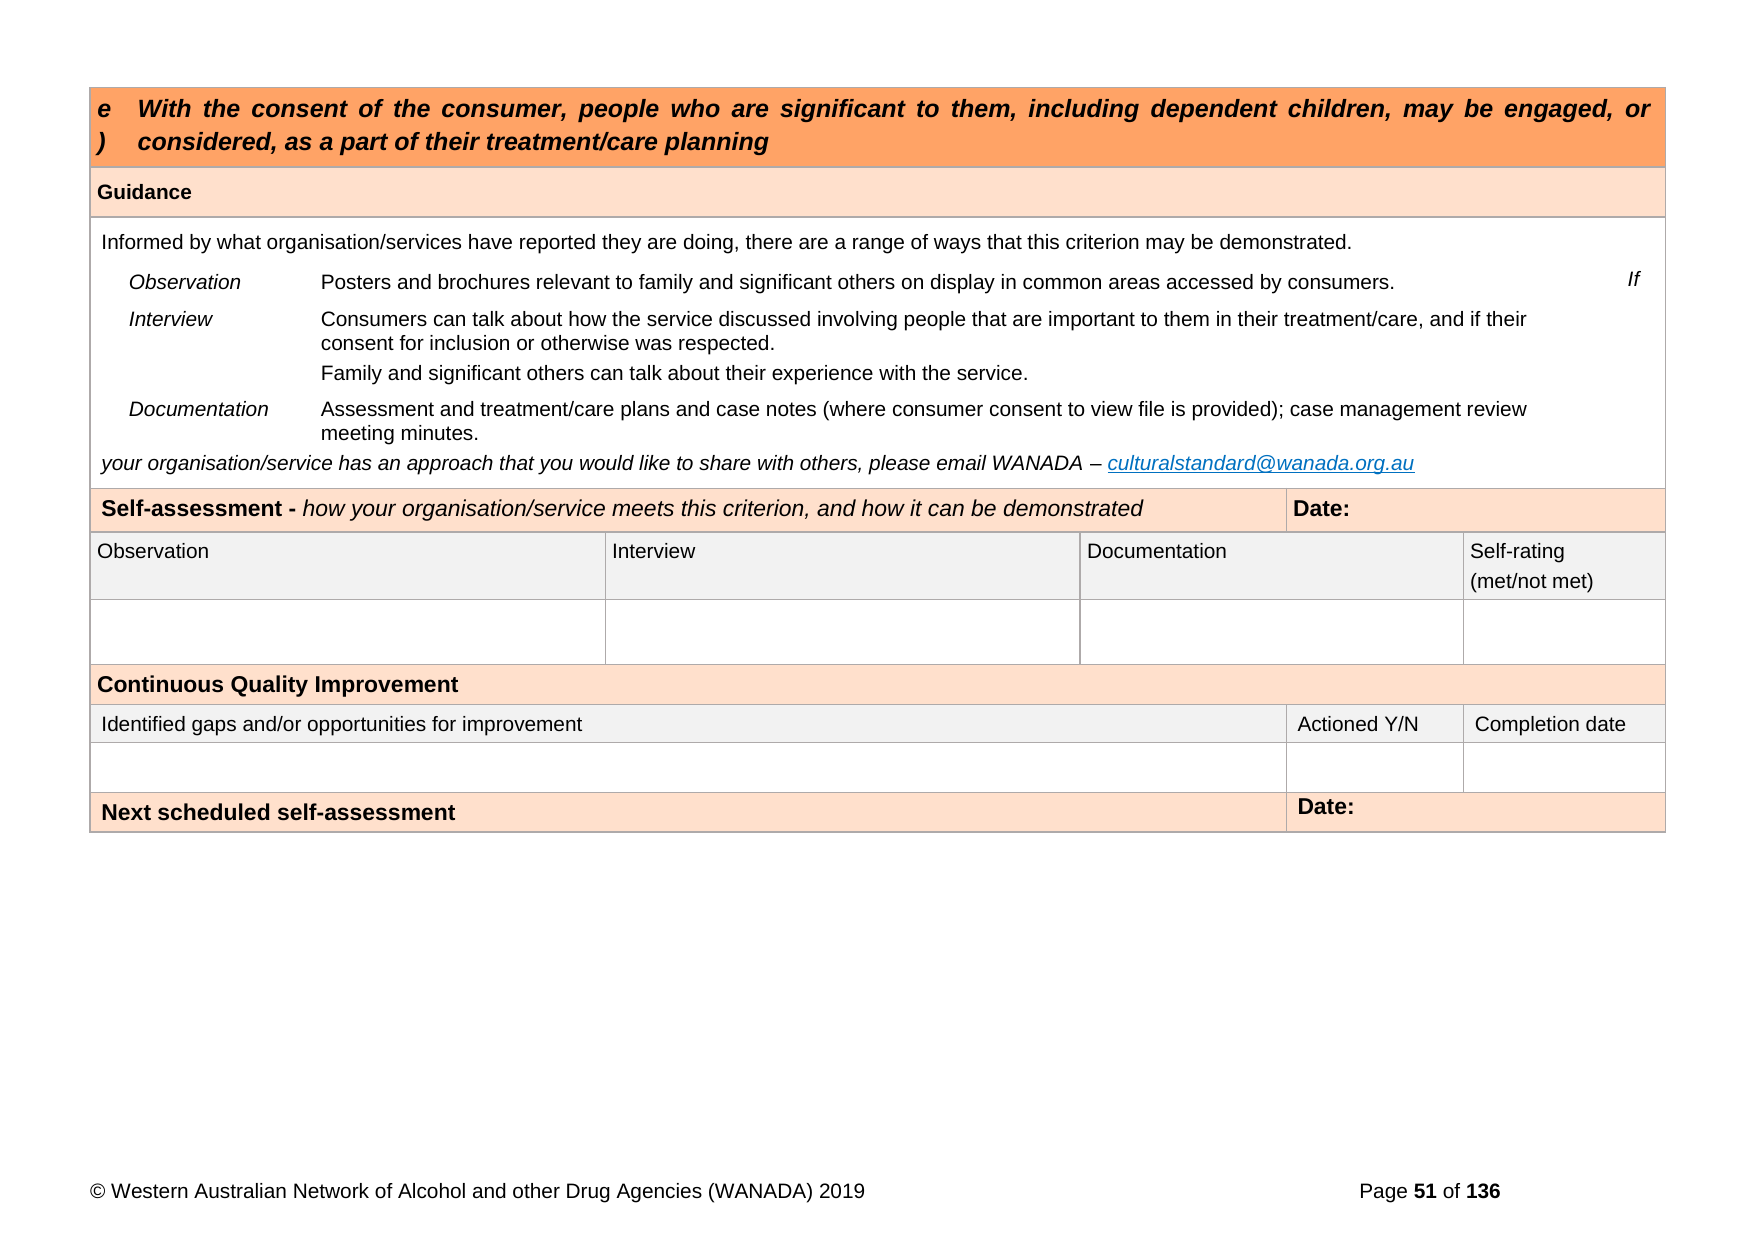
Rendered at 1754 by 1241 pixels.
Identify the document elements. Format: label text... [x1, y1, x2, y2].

table_cell Documentation [1081, 533, 1463, 599]
table_cell [606, 600, 1079, 664]
table_cell [91, 600, 605, 664]
table_cell Identified gaps and/or opportunities for improvement [91, 705, 1286, 742]
table_header e) [91, 88, 130, 166]
table_cell Continuous Quality Improvement [91, 665, 1665, 704]
table_cell Self-assessment - how your organisation/service meets this criterion, and how it can be demonstrated [91, 489, 1286, 531]
table_cell Self-rating (met/not met) [1464, 533, 1665, 599]
table_cell Actioned Y/N [1287, 705, 1463, 742]
table_cell Completion date [1464, 705, 1665, 742]
table_cell Guidance [91, 168, 1665, 216]
table_cell [91, 743, 1286, 792]
table_cell Interview [606, 533, 1079, 599]
table_cell Observation [91, 533, 605, 599]
table_cell Date: [1287, 793, 1665, 831]
table_cell Next scheduled self-assessment [91, 793, 1286, 831]
table_cell [1464, 743, 1665, 792]
table_cell [1287, 743, 1463, 792]
table_header With the consent of the consumer, people who are significant to them, including dependent children, may be engaged, or considered, as a part of their treatment/care planning [130, 88, 1665, 166]
table_cell [1081, 600, 1463, 664]
table_cell Date: [1287, 489, 1665, 531]
table_cell [1464, 600, 1665, 664]
table_cell Informed by what organisation/services have reported they are doing, there are a range of ways that this criterion may be demonstrated. If your organisation/service has an approach that you would like to share with others, please email WANADA – culturalstandard@wanada.org.au [91, 218, 1665, 488]
